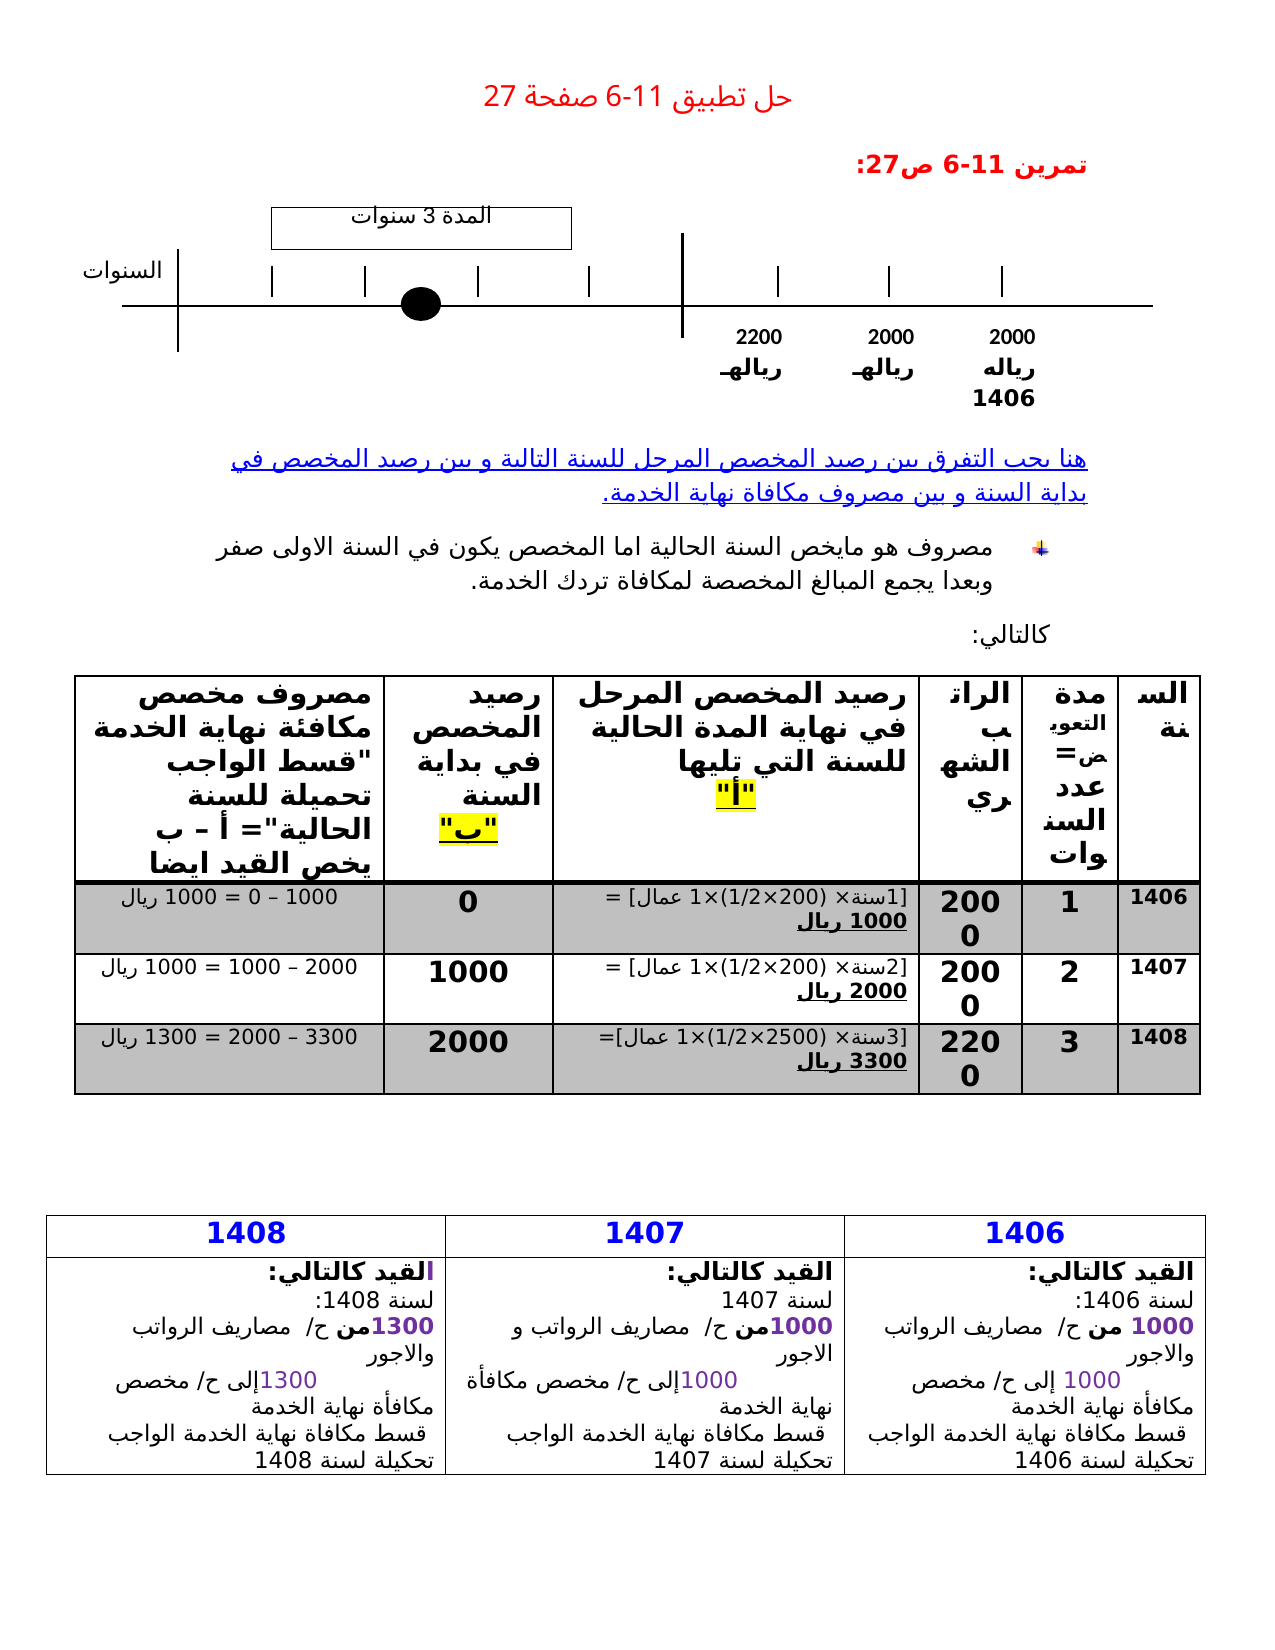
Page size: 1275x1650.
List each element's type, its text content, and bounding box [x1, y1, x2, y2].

table_header 1406 [845, 1216, 1205, 1257]
text هنا يجب التفرق بين رصيد المخصص المرحل للسنة التالية و بين رصيد المخصص في بداية السنة و بين مصروف مكافاة نهاية الخدمة. [187, 444, 1087, 507]
table_cell 3 [1023, 1025, 1117, 1093]
table_cell 1408 [1119, 1025, 1199, 1093]
table_cell 2000 [385, 1025, 552, 1093]
list مصروف هو مايخص السنة الحالية اما المخصص يكون في السنة الاولى صفر وبعدا يجمع المبالغ المخصصة لمكافاة تردك الخدمة. [187, 532, 1031, 595]
table_header رصيد المخصص في بداية السنة "ب" [385, 677, 552, 880]
table_cell 1406 [1119, 885, 1199, 953]
table_header 1407 [446, 1216, 844, 1257]
picture [1032, 539, 1049, 556]
table_cell القيد كالتالي: لسنة 1407 1000من ح/ مصاريف الرواتب و الاجور 1000إلى ح/ مخصص مكافأة نهاية الخدمة قسط مكافاة نهاية الخدمة الواجب تحكيلة لسنة 1407 [446, 1258, 844, 1473]
text كالتالي: [187, 620, 1050, 649]
table_cell 0 [385, 885, 552, 953]
table_header 1408 [47, 1216, 445, 1257]
table_cell القيد كالتالي: لسنة 1406: 1000 من ح/ مصاريف الرواتب والاجور 1000 إلى ح/ مخصص مكافأة نهاية الخدمة قسط مكافاة نهاية الخدمة الواجب تحكيلة لسنة 1406 [845, 1258, 1205, 1473]
table_cell 2000 [920, 885, 1021, 953]
table_cell 1 [1023, 885, 1117, 953]
table_cell [2سنة× (200×1/2)×1 عمال] =2000 ريال [554, 955, 918, 1023]
table_header الراتب الشهري [920, 677, 1021, 880]
table_cell 1000 – 0 = 1000 ريال [76, 885, 383, 953]
table_cell 3300 – 2000 = 1300 ريال [76, 1025, 383, 1093]
table_header مصروف مخصص مكافئة نهاية الخدمة "قسط الواجب تحميلة للسنة الحالية"= أ – ب يخص القيد ايضا [76, 677, 383, 880]
table_cell 2000 [920, 955, 1021, 1023]
table_cell 2 [1023, 955, 1117, 1023]
table_cell [1سنة× (200×1/2)×1 عمال] =1000 ريال [554, 885, 918, 953]
table_header السنة [1119, 677, 1199, 880]
table_cell القيد كالتالي: لسنة 1408: 1300من ح/ مصاريف الرواتب والاجور 1300إلى ح/ مخصص مكافأة نهاية الخدمة قسط مكافاة نهاية الخدمة الواجب تحكيلة لسنة 1408 [47, 1258, 445, 1473]
table_cell 2200 [920, 1025, 1021, 1093]
table_header مدة التعويض= عدد السنوات [1023, 677, 1117, 880]
table_cell 1000 [385, 955, 552, 1023]
table_cell [3سنة× (2500×1/2)×1 عمال]=3300 ريال [554, 1025, 918, 1093]
table_cell 2000 – 1000 = 1000 ريال [76, 955, 383, 1023]
table_header رصيد المخصص المرحل في نهاية المدة الحالية للسنة التي تليها "أ" [554, 677, 918, 880]
text تمرين 11-6 ص27: [187, 150, 1087, 179]
table_cell 1407 [1119, 955, 1199, 1023]
